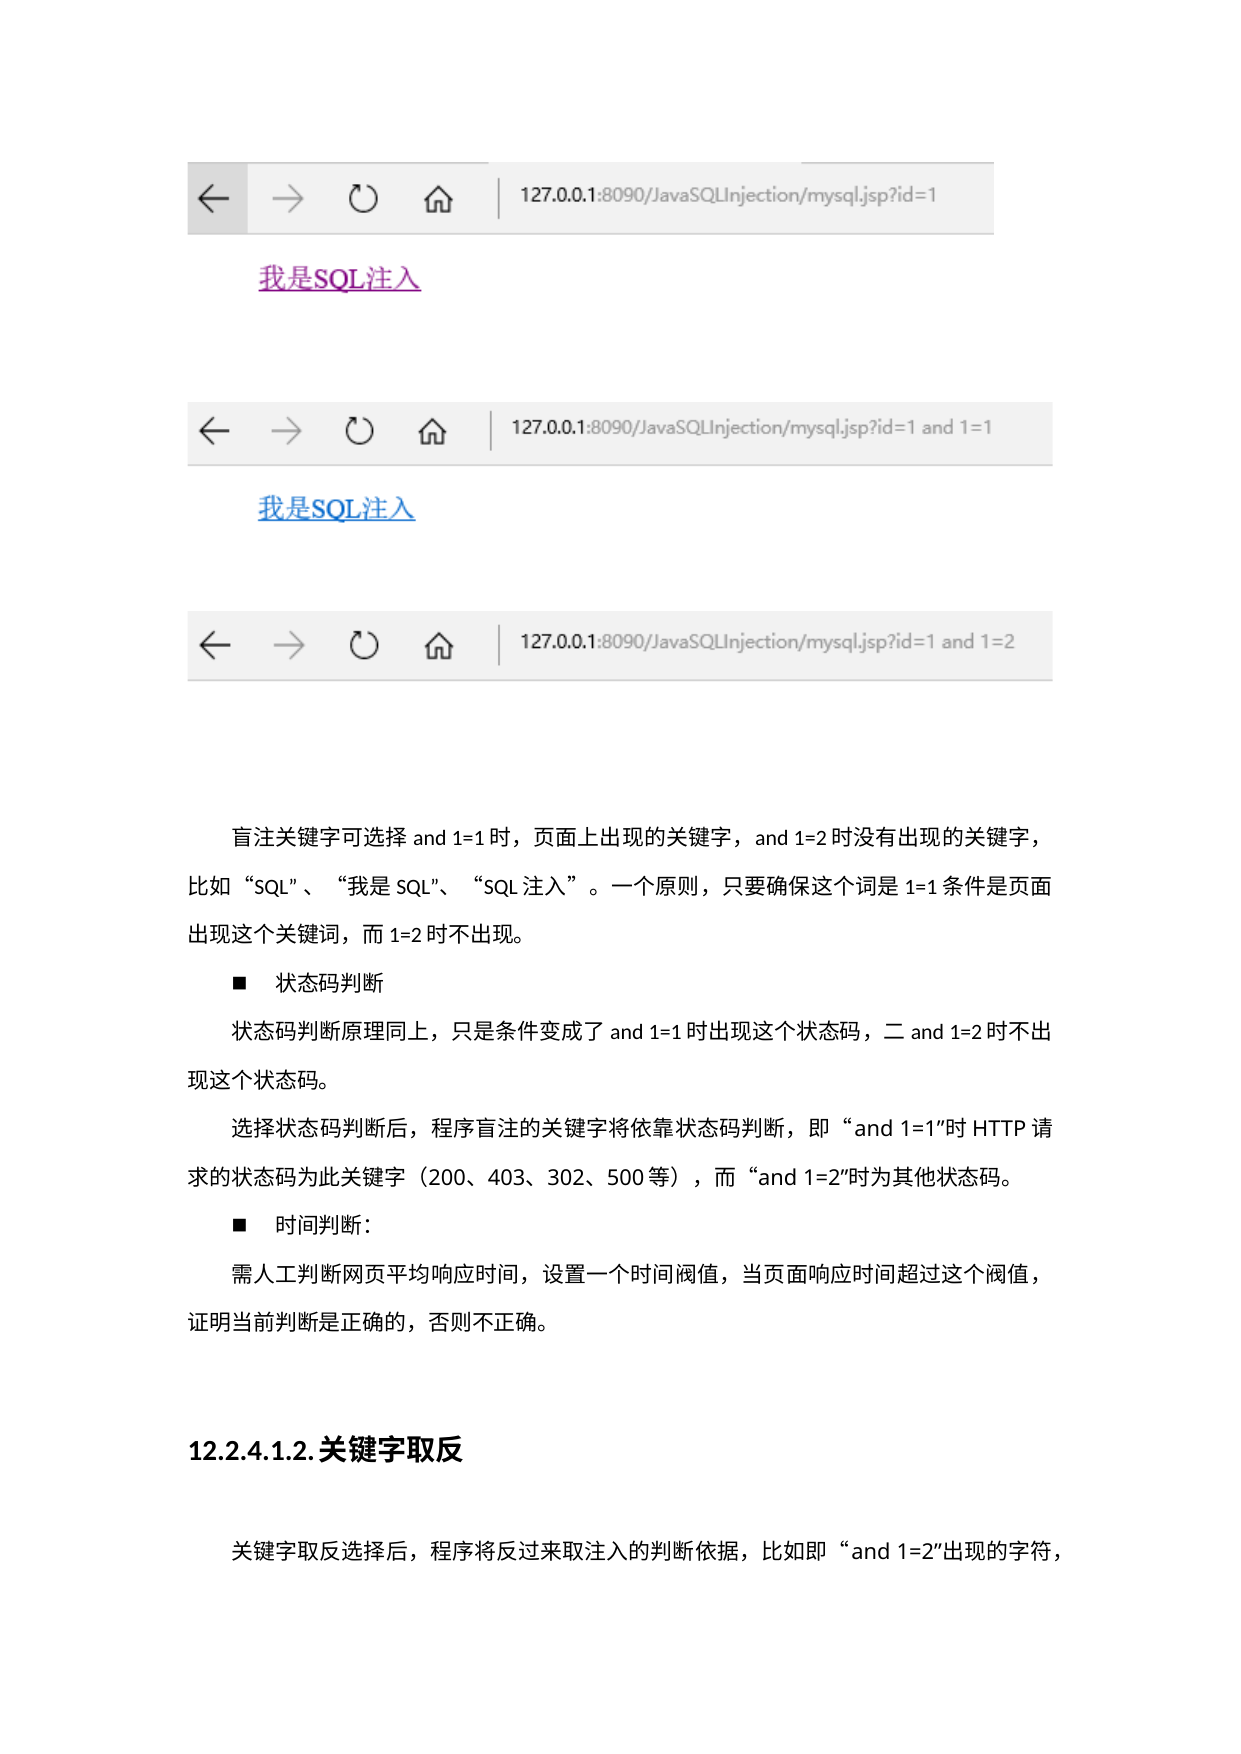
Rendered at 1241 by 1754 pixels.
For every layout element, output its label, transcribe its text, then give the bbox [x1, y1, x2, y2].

picture [187, 611, 1053, 797]
list 时间判断： [231, 1208, 1053, 1240]
subtitle 关键字取反 [187, 1415, 1053, 1480]
text 选择状态码判断后，程序盲注的关键字将依靠状态码判断，即“and 1=1”时HTTP请求的状态码为此关键字（200、403、302、500等），而“and 1=2”时为其他状态码。 [187, 1111, 1053, 1192]
picture [187, 162, 994, 364]
list 状态码判断 [231, 965, 1053, 998]
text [187, 1534, 1053, 1566]
text 状态码判断原理同上，只是条件变成了and 1=1时出现这个状态码，二and 1=2时不出现这个状态码。 [187, 1014, 1053, 1095]
picture [187, 402, 1053, 590]
text 盲注关键字可选择and 1=1时，页面上出现的关键字，and 1=2时没有出现的关键字，比如“SQL” 、“我是SQL”、“SQL注入”。一个原则，只要确保这个词是1=1条件是页面出现这个关键词，而1=2时不出现。 [187, 819, 1053, 949]
text 需人工判断网页平均响应时间，设置一个时间阀值，当页面响应时间超过这个阀值，证明当前判断是正确的，否则不正确。 [187, 1256, 1053, 1337]
